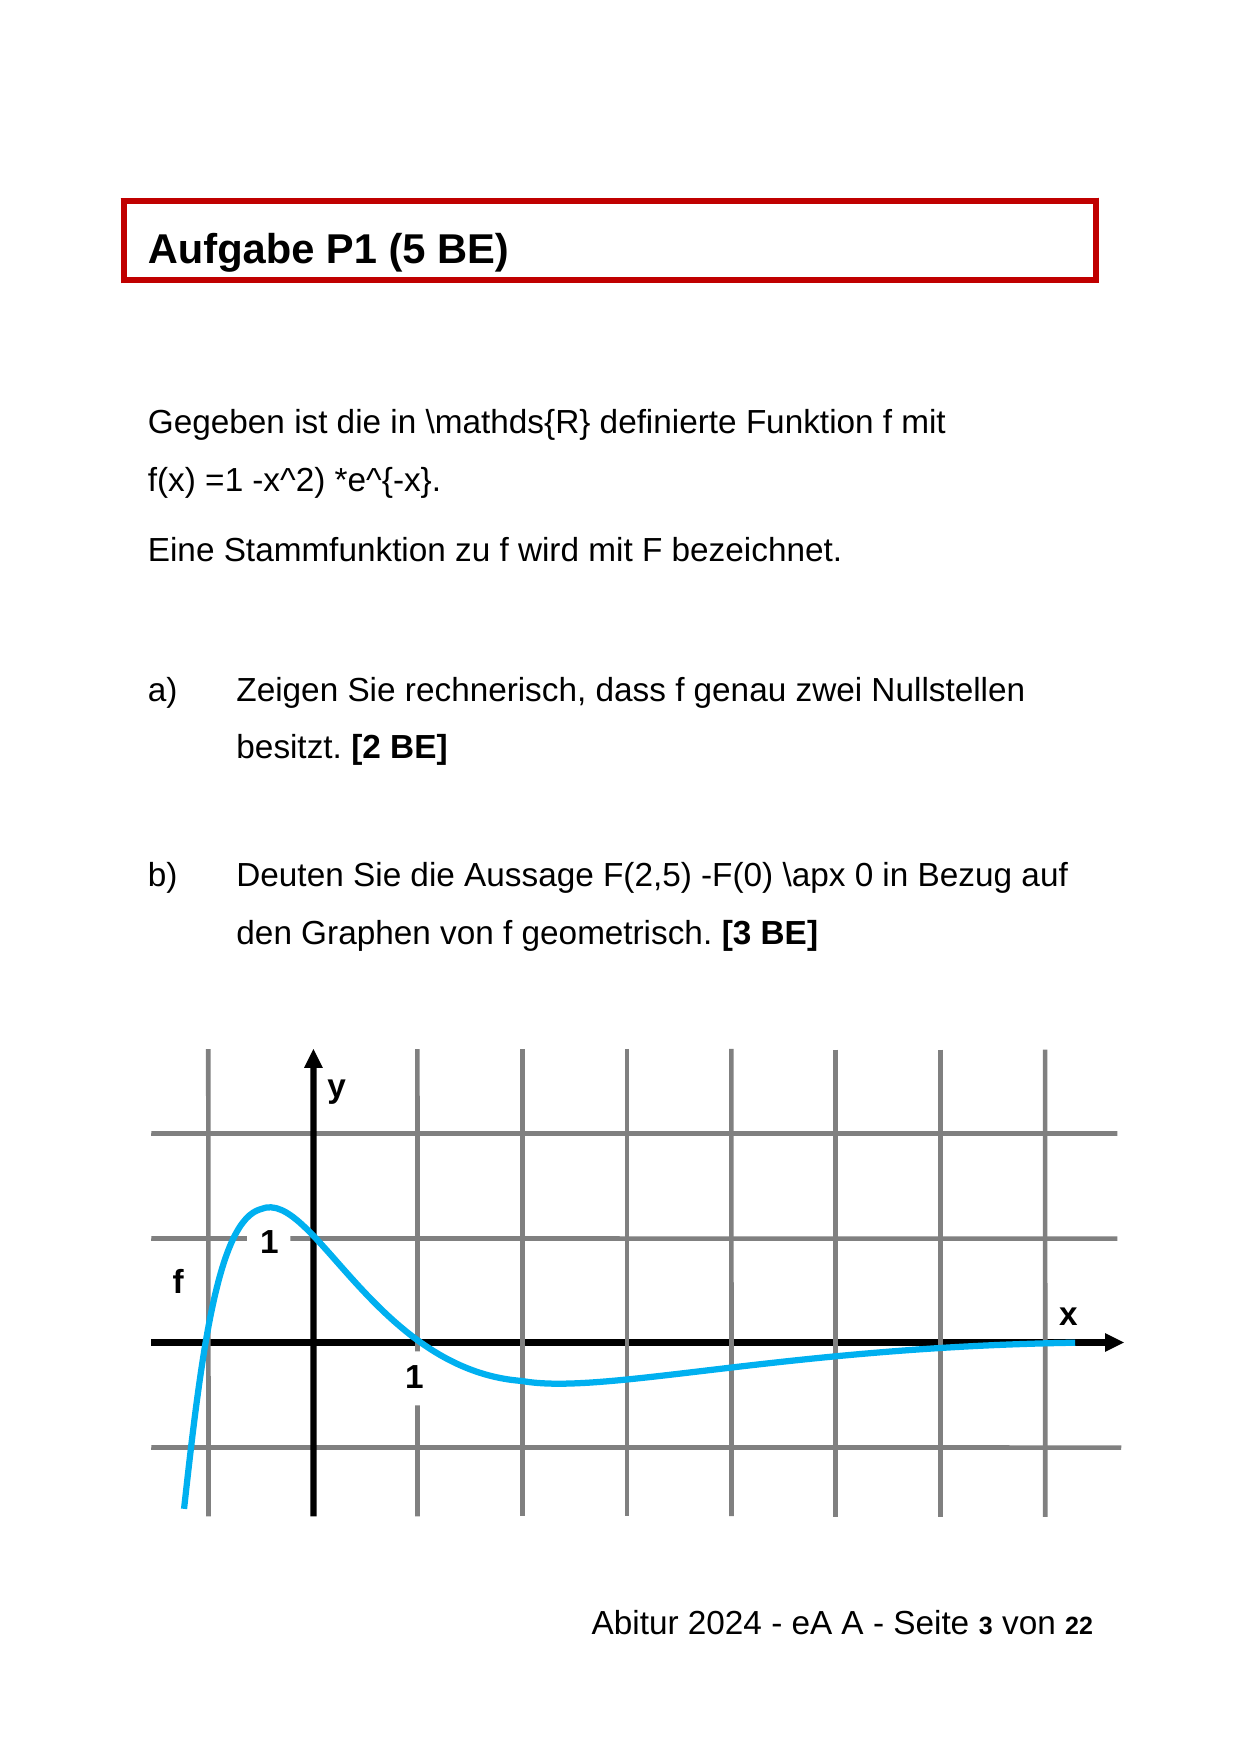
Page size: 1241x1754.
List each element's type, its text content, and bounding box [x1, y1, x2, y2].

list a) Zeigen Sie rechnerisch, dass f genau zwei Nullstellen besitzt. [2 BE] [148, 670, 1093, 824]
text Eine Stammfunktion zu f wird mit F bezeichnet. [148, 530, 1093, 568]
text Gegeben ist die in \mathds{R} definierte Funktion f mit f(x) =1 -x^2) *e^{-x}. [148, 402, 1093, 498]
subtitle Aufgabe P1 (5 BE) [127, 204, 1093, 277]
list b) Deuten Sie die Aussage F(2,5) -F(0) \apx 0 in Bezug auf den Graphen von f geometrisch. [3 BE] [148, 855, 1093, 951]
